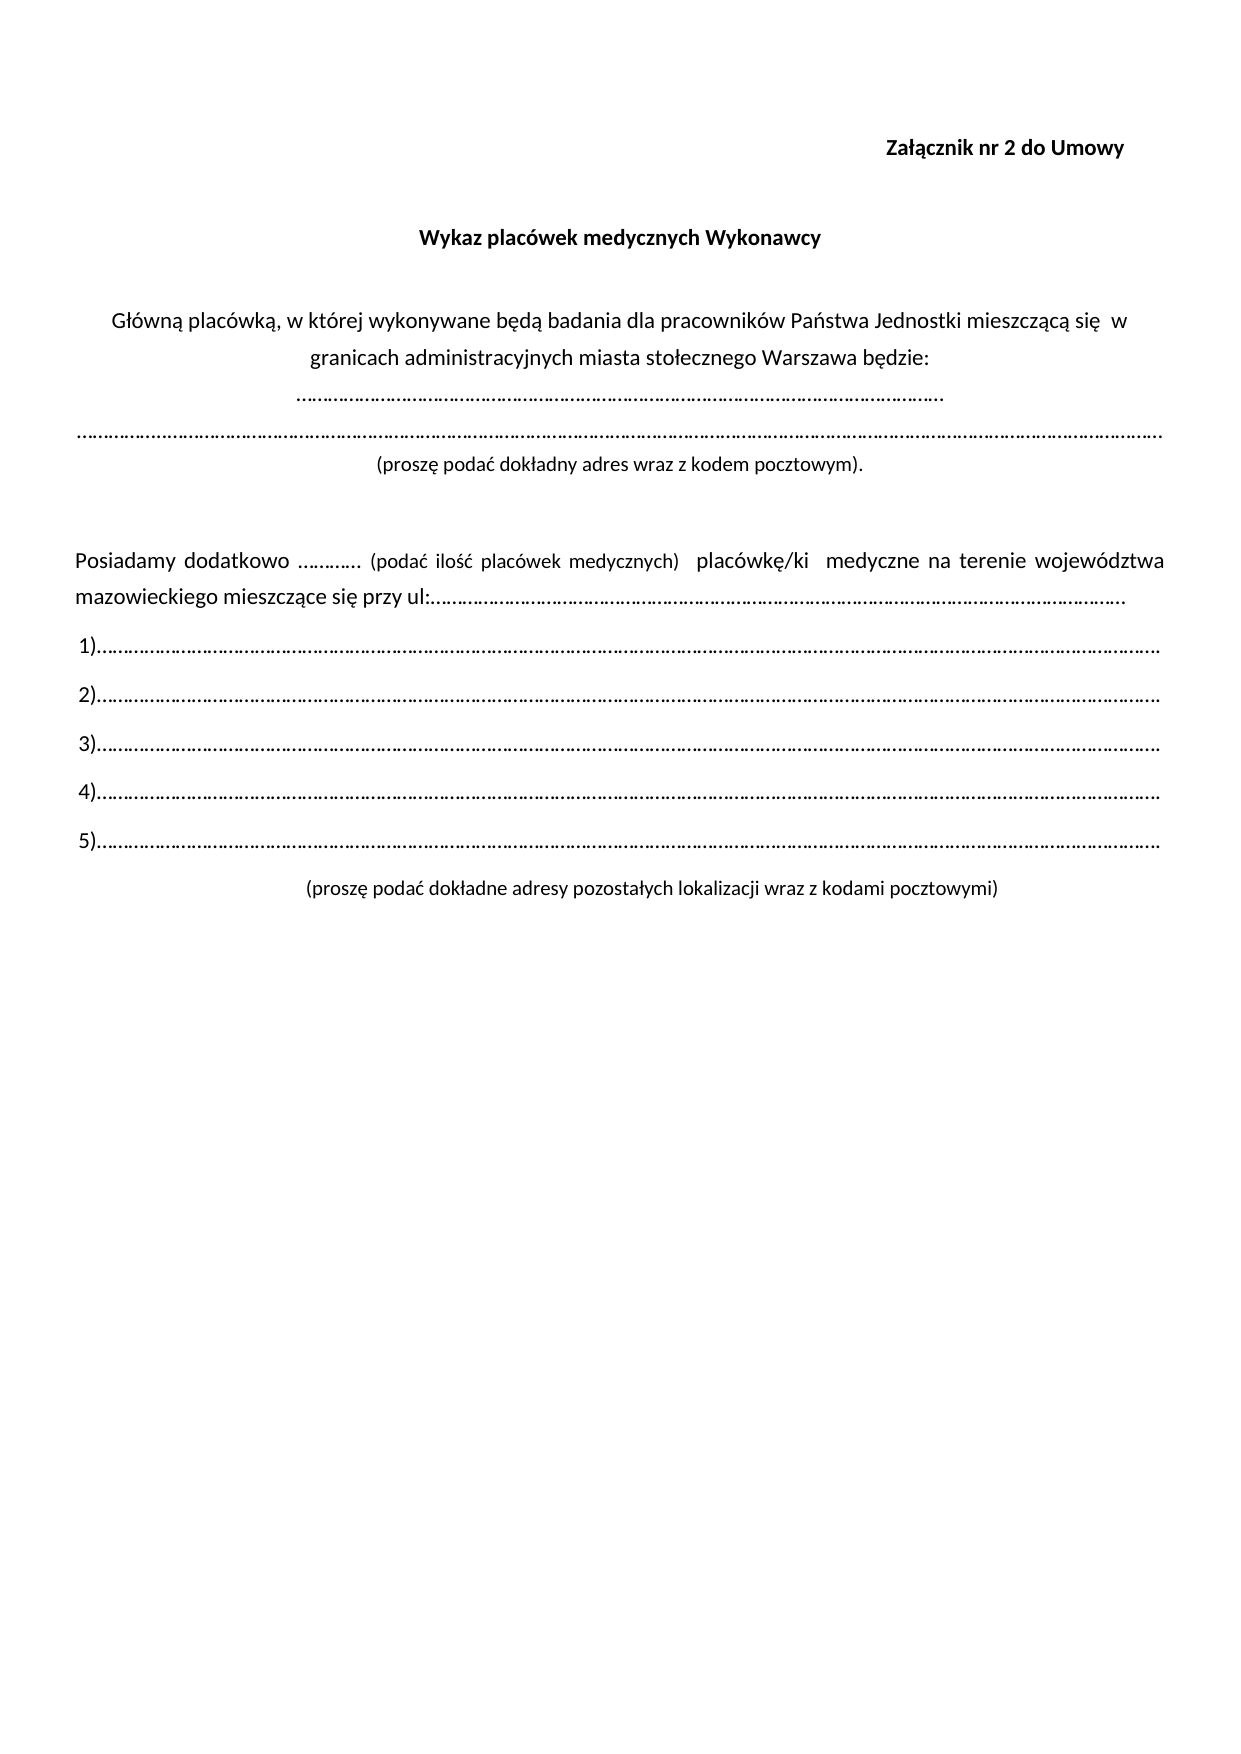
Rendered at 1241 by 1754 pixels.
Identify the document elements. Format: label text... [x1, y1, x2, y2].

list (proszę podać dokładne adresy pozostałych lokalizacji wraz z kodami pocztowymi) [149, 875, 1165, 901]
text Główną placówką, w której wykonywane będą badania dla pracowników Państwa Jednostki mieszczącą się w granicach administracyjnych miasta stołecznego Warszawa będzie: …………………………………………………………………………………………………………… ……………..……………………………………………………………………………………………………………………………………………………………………… (proszę podać dokładny adres wraz z kodem pocztowym). [75, 307, 1165, 477]
text 4)…………………………………………………………………………………………………………………………………………………………………………………. [75, 777, 1165, 806]
text 1)…………………………………………………………………………………………………………………………………………………………………………………. [75, 631, 1165, 659]
text 5)…………………………………………………………………………………………………………………………………………………………………………………. [75, 826, 1165, 854]
text Posiadamy dodatkowo ………… (podać ilość placówek medycznych) placówkę/ki medyczne na terenie województwa mazowieckiego mieszczące się przy ul:…………………………………………………………………………………………………………………… [75, 546, 1165, 610]
text Załącznik nr 2 do Umowy [812, 133, 1165, 162]
text Wykaz placówek medycznych Wykonawcy [75, 223, 1165, 251]
text 2)…………………………………………………………………………………………………………………………………………………………………………………. [75, 680, 1165, 708]
text 3)…………………………………………………………………………………………………………………………………………………………………………………. [75, 729, 1165, 757]
